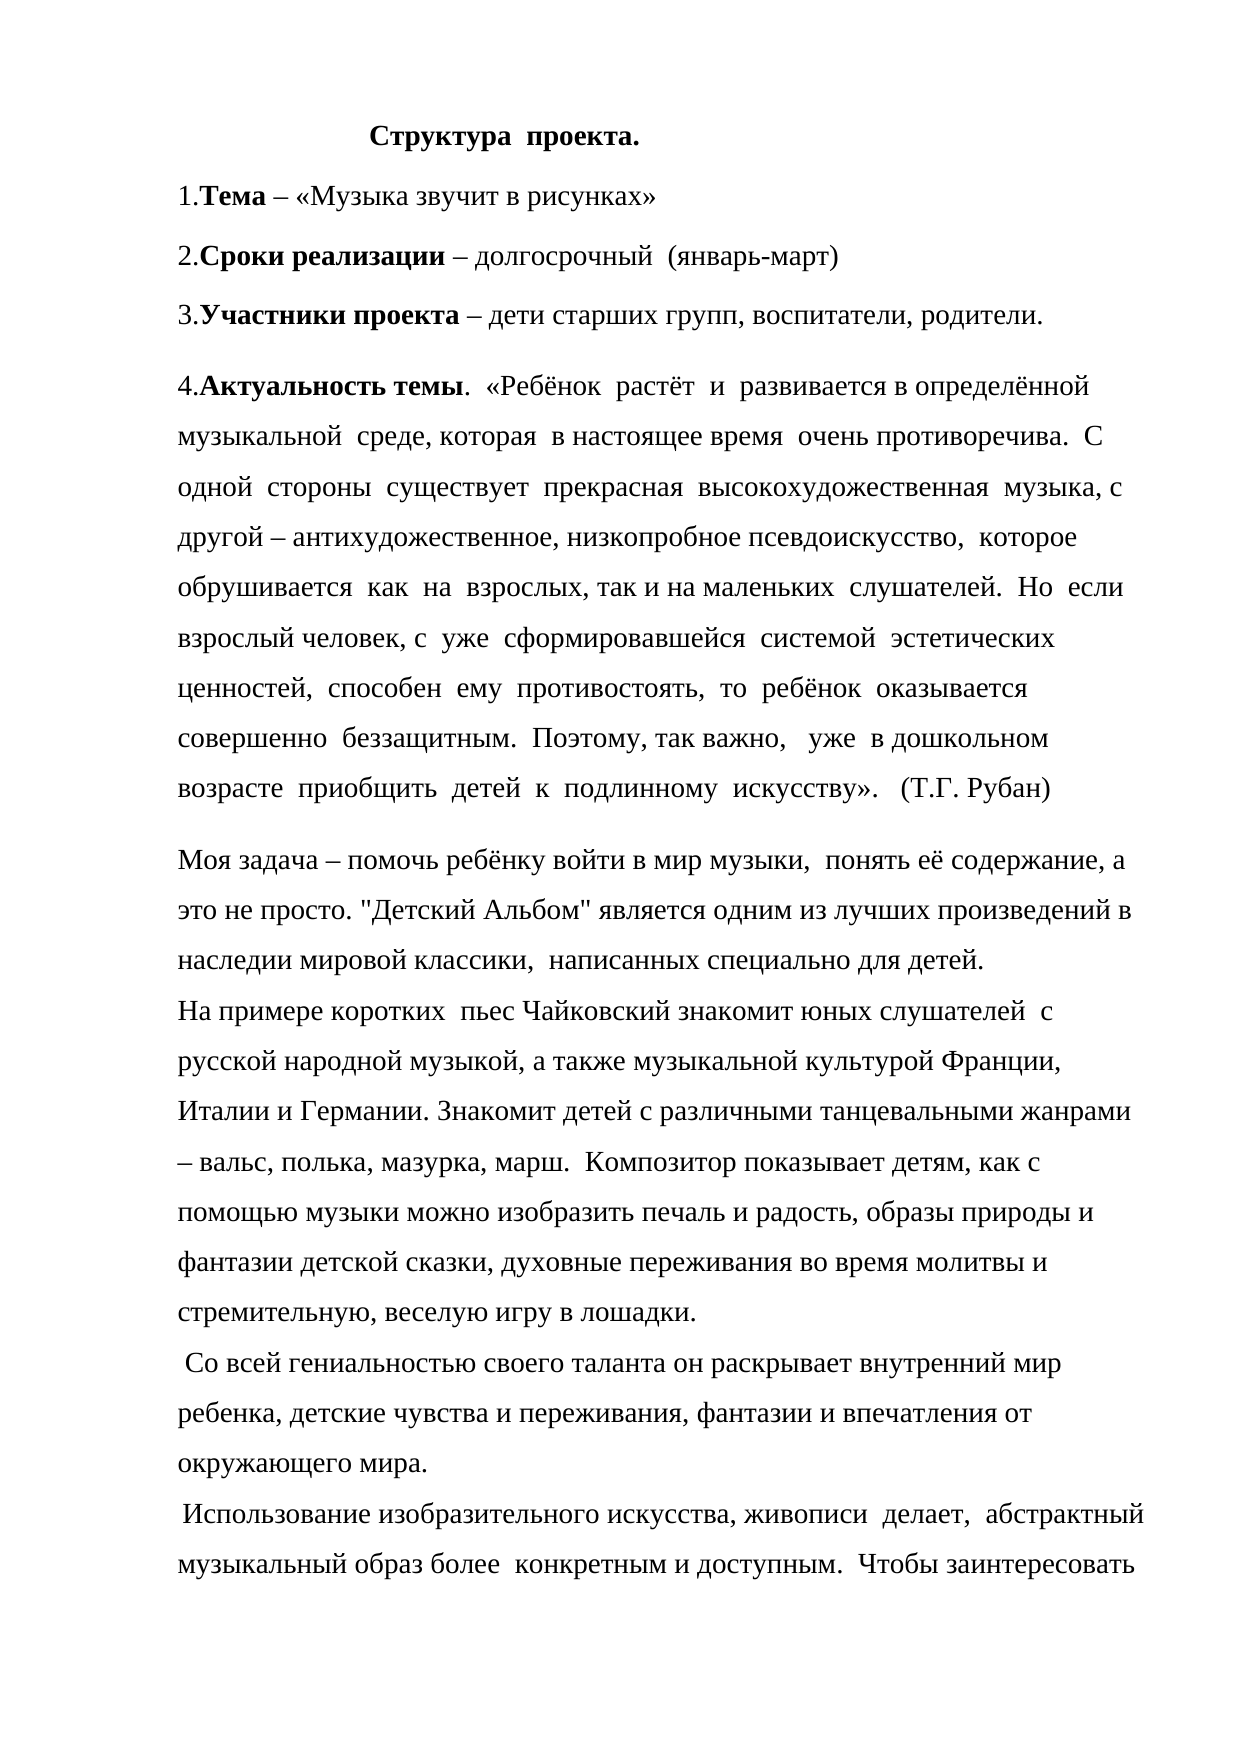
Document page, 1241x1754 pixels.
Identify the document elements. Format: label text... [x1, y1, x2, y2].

text 1.Тема – «Музыка звучит в рисунках» [177, 178, 1152, 212]
text Структура проекта. [177, 118, 1152, 152]
text Со всей гениальностью своего таланта он раскрывает внутренний мир ребенка, детские чувства и переживания, фантазии и впечатления от окружающего мира. [177, 1345, 1152, 1479]
text На примере коротких пьес Чайковский знакомит юных слушателей с русской народной музыкой, а также музыкальной культурой Франции, Италии и Германии. Знакомит детей с различными танцевальными жанрами – вальс, полька, мазурка, марш. Композитор показывает детям, как с помощью музыки можно изобразить печаль и радость, образы природы и фантазии детской сказки, духовные переживания во время молитвы и стремительную, веселую игру в лошадки. [177, 993, 1152, 1328]
text 4.Актуальность темы. «Ребёнок растёт и развивается в определённой музыкальной среде, которая в настоящее время очень противоречива. С одной стороны существует прекрасная высокохудожественная музыка, с другой – антихудожественное, низкопробное псевдоискусство, которое обрушивается как на взрослых, так и на маленьких слушателей. Но если взрослый человек, с уже сформировавшейся системой эстетических ценностей, способен ему противостоять, то ребёнок оказывается совершенно беззащитным. Поэтому, так важно, уже в дошкольном возрасте приобщить детей к подлинному искусству». (Т.Г. Рубан) [177, 368, 1152, 804]
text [177, 1496, 1152, 1580]
text 2.Сроки реализации – долгосрочный (январь-март) [177, 238, 1152, 271]
text Моя задача – помочь ребёнку войти в мир музыки, понять её содержание, а это не просто. "Детский Альбом" является одним из лучших произведений в наследии мировой классики, написанных специально для детей. [177, 842, 1152, 976]
text 3.Участники проекта – дети старших групп, воспитатели, родители. [177, 297, 1152, 331]
